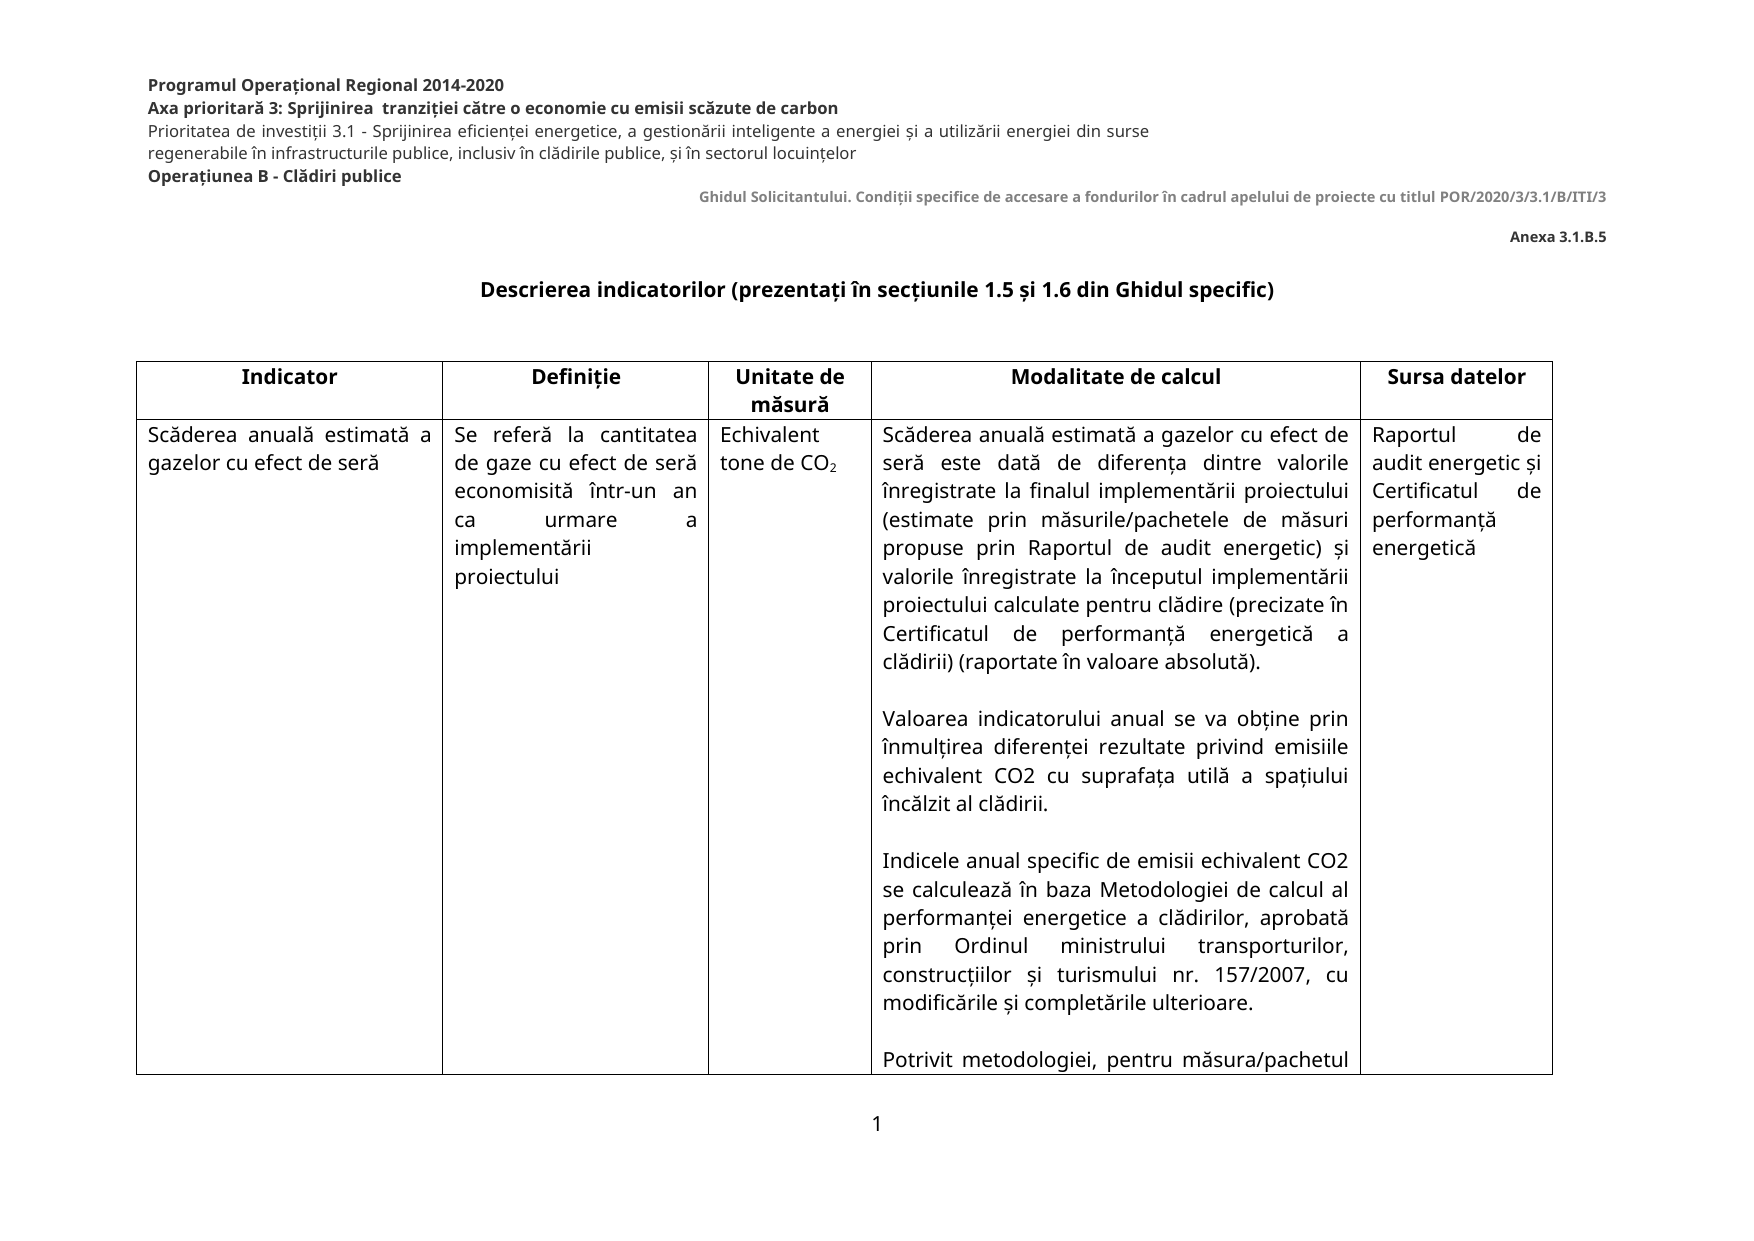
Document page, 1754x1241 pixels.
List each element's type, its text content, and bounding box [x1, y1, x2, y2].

table_header Sursa datelor [1361, 362, 1552, 419]
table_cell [443, 420, 708, 1074]
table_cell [872, 420, 1360, 1074]
table_header Definiție [443, 362, 708, 419]
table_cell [137, 420, 442, 1074]
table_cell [709, 420, 871, 1074]
table_header Modalitate de calcul [872, 362, 1360, 419]
table_header Indicator [137, 362, 442, 419]
table_header Unitate de măsură [709, 362, 871, 419]
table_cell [1361, 420, 1552, 1074]
text Descrierea indicatorilor (prezentaţi în secțiunile 1.5 și 1.6 din Ghidul specific) [148, 275, 1606, 304]
